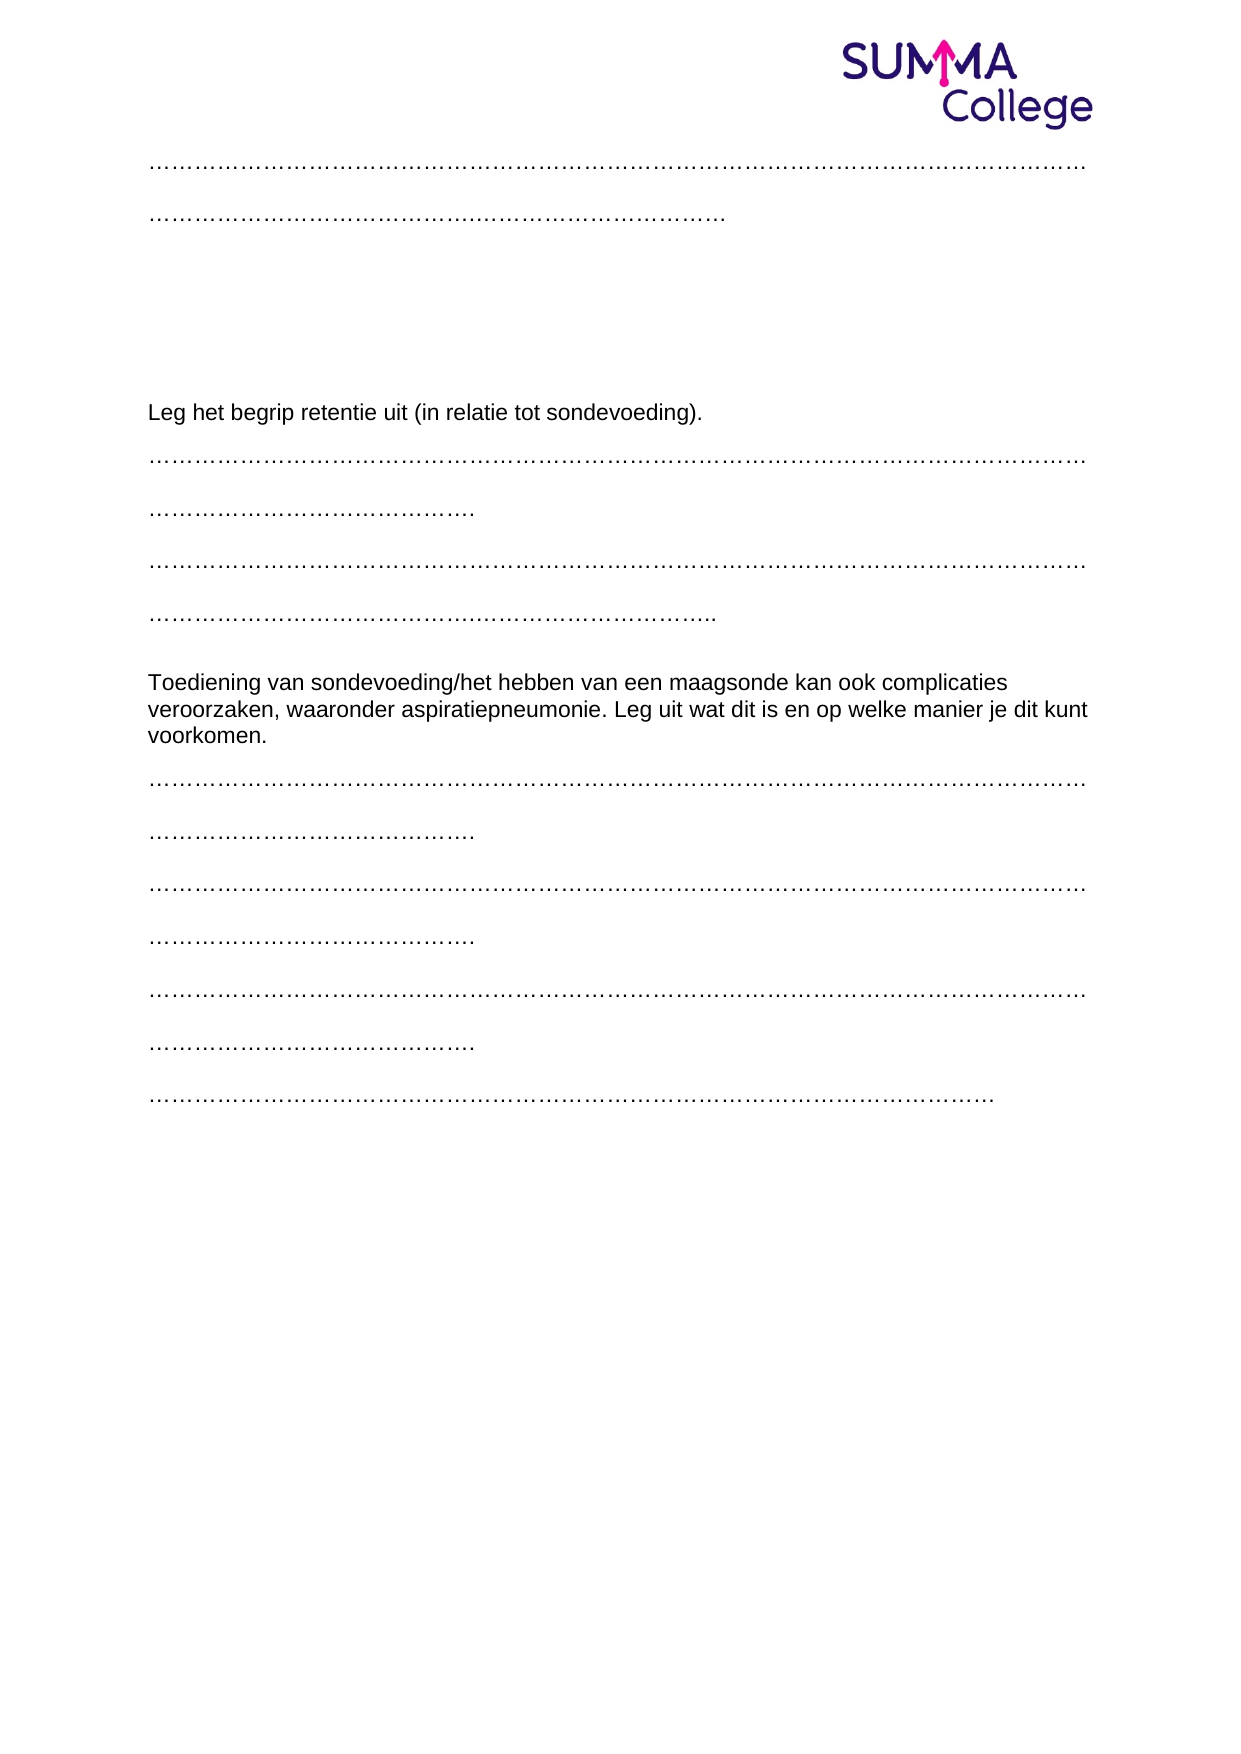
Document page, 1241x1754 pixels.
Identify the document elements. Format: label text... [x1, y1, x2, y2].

text Toediening van sondevoeding/het hebben van een maagsonde kan ook complicaties veroorzaken, waaronder aspiratiepneumonie. Leg uit wat dit is en op welke manier je dit kunt voorkomen. [148, 669, 1093, 748]
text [148, 148, 1093, 227]
picture [842, 39, 1093, 130]
text Leg het begrip retentie uit (in relatie tot sondevoeding). [148, 399, 1093, 425]
text ………………………………………………………………………………………………………………………………………………….………………………………………………………………………………………………………………………………………………….………………………………………………………………………………………………………………………………………………….………………………………………………………………………………………………… [148, 765, 1093, 1108]
text ………………………………………………………………………………………………………………………………………………….………………………………………………………………………………………………………………………………………………….………………………….. [148, 442, 1093, 626]
